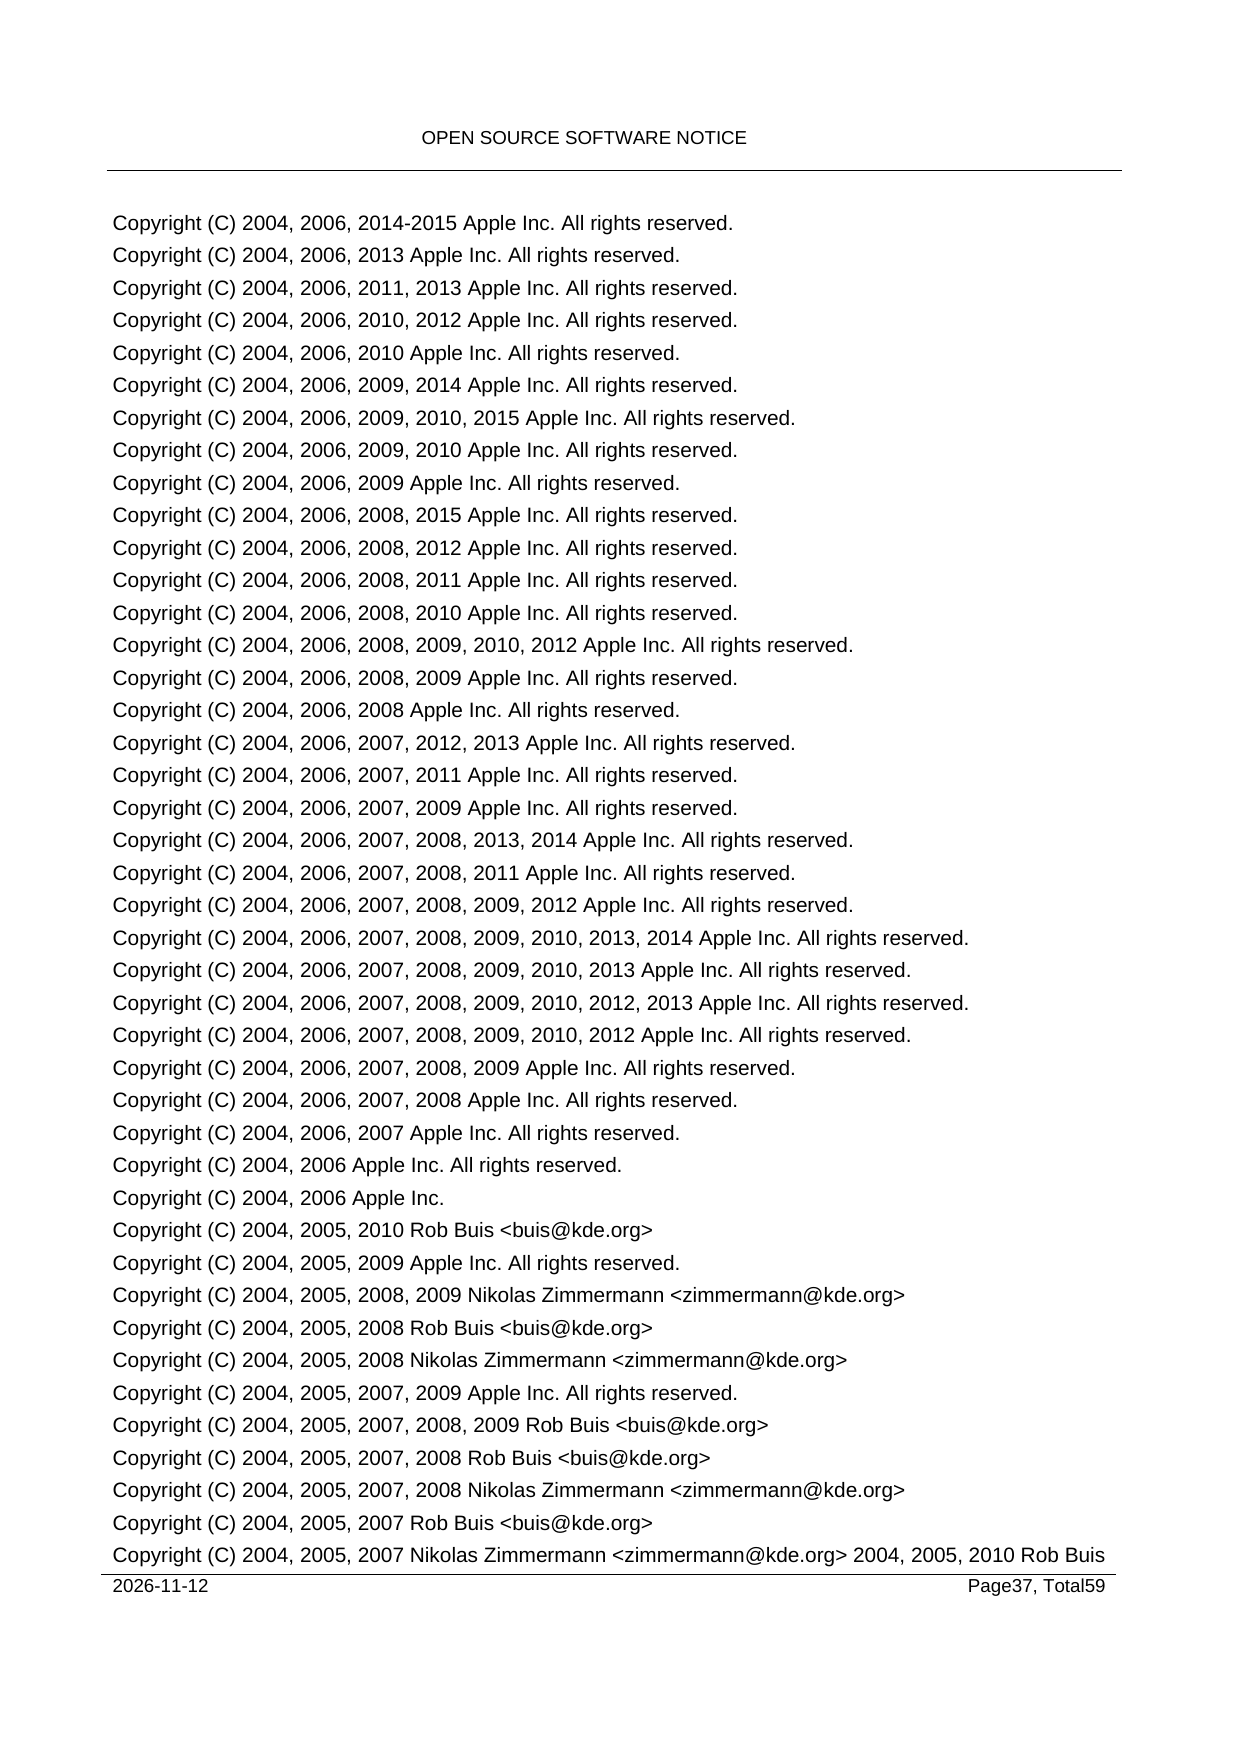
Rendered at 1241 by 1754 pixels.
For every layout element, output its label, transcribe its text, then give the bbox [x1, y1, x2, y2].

text Copyright (C) 2004, 2006, 2008, 2015 Apple Inc. All rights reserved. [112, 499, 1128, 531]
text Copyright (C) 2004, 2006, 2007, 2009 Apple Inc. All rights reserved. [112, 791, 1128, 824]
text Copyright (C) 2004, 2006, 2009, 2010, 2015 Apple Inc. All rights reserved. [112, 401, 1128, 434]
text Copyright (C) 2004, 2006, 2007, 2008, 2009 Apple Inc. All rights reserved. [112, 1051, 1128, 1084]
text Copyright (C) 2004, 2005, 2007, 2008, 2009 Rob Buis <buis@kde.org> [112, 1409, 1128, 1441]
text Copyright (C) 2004, 2006, 2008, 2009, 2010, 2012 Apple Inc. All rights reserved. [112, 629, 1128, 661]
text Copyright (C) 2004, 2006, 2007, 2008, 2009, 2010, 2013 Apple Inc. All rights reserved. [112, 954, 1128, 986]
text Copyright (C) 2004, 2006 Apple Inc. All rights reserved. [112, 1149, 1128, 1181]
text Copyright (C) 2004, 2006, 2008, 2012 Apple Inc. All rights reserved. [112, 531, 1128, 564]
text Copyright (C) 2004, 2006, 2009 Apple Inc. All rights reserved. [112, 466, 1128, 499]
text Copyright (C) 2004, 2006, 2013 Apple Inc. All rights reserved. [112, 239, 1128, 271]
text Copyright (C) 2004, 2006, 2007, 2008, 2011 Apple Inc. All rights reserved. [112, 856, 1128, 889]
text Copyright (C) 2004, 2006, 2008, 2009 Apple Inc. All rights reserved. [112, 661, 1128, 694]
text Copyright (C) 2004, 2005, 2007, 2008 Nikolas Zimmermann <zimmermann@kde.org> [112, 1474, 1128, 1506]
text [112, 1539, 1128, 1571]
text Copyright (C) 2004, 2005, 2008, 2009 Nikolas Zimmermann <zimmermann@kde.org> [112, 1279, 1128, 1311]
text Copyright (C) 2004, 2006, 2007, 2011 Apple Inc. All rights reserved. [112, 759, 1128, 791]
text Copyright (C) 2004, 2006, 2011, 2013 Apple Inc. All rights reserved. [112, 271, 1128, 304]
text Copyright (C) 2004, 2006, 2007, 2008 Apple Inc. All rights reserved. [112, 1084, 1128, 1116]
text Copyright (C) 2004, 2005, 2008 Rob Buis <buis@kde.org> [112, 1311, 1128, 1344]
text Copyright (C) 2004, 2006, 2007, 2012, 2013 Apple Inc. All rights reserved. [112, 726, 1128, 759]
text Copyright (C) 2004, 2006, 2009, 2014 Apple Inc. All rights reserved. [112, 369, 1128, 401]
text Copyright (C) 2004, 2006, 2009, 2010 Apple Inc. All rights reserved. [112, 434, 1128, 466]
text Copyright (C) 2004, 2005, 2007, 2008 Rob Buis <buis@kde.org> [112, 1441, 1128, 1474]
text Copyright (C) 2004, 2005, 2007, 2009 Apple Inc. All rights reserved. [112, 1376, 1128, 1409]
text Copyright (C) 2004, 2006 Apple Inc. [112, 1181, 1128, 1214]
text Copyright (C) 2004, 2006, 2007, 2008, 2009, 2010, 2013, 2014 Apple Inc. All rights reserved. [112, 921, 1128, 954]
text Copyright (C) 2004, 2005, 2008 Nikolas Zimmermann <zimmermann@kde.org> [112, 1344, 1128, 1376]
text Copyright (C) 2004, 2006, 2010 Apple Inc. All rights reserved. [112, 336, 1128, 369]
text Copyright (C) 2004, 2006, 2014-2015 Apple Inc. All rights reserved. [112, 206, 1128, 239]
text Copyright (C) 2004, 2006, 2007, 2008, 2009, 2010, 2012, 2013 Apple Inc. All rights reserved. [112, 986, 1128, 1019]
text Copyright (C) 2004, 2006, 2007 Apple Inc. All rights reserved. [112, 1116, 1128, 1149]
text Copyright (C) 2004, 2006, 2010, 2012 Apple Inc. All rights reserved. [112, 304, 1128, 336]
text Copyright (C) 2004, 2005, 2010 Rob Buis <buis@kde.org> [112, 1214, 1128, 1246]
text Copyright (C) 2004, 2006, 2007, 2008, 2013, 2014 Apple Inc. All rights reserved. [112, 824, 1128, 856]
text Copyright (C) 2004, 2006, 2007, 2008, 2009, 2012 Apple Inc. All rights reserved. [112, 889, 1128, 921]
text Copyright (C) 2004, 2006, 2007, 2008, 2009, 2010, 2012 Apple Inc. All rights reserved. [112, 1019, 1128, 1051]
text Copyright (C) 2004, 2006, 2008 Apple Inc. All rights reserved. [112, 694, 1128, 726]
text Copyright (C) 2004, 2006, 2008, 2010 Apple Inc. All rights reserved. [112, 596, 1128, 629]
text Copyright (C) 2004, 2006, 2008, 2011 Apple Inc. All rights reserved. [112, 564, 1128, 596]
text Copyright (C) 2004, 2005, 2007 Rob Buis <buis@kde.org> [112, 1506, 1128, 1539]
text Copyright (C) 2004, 2005, 2009 Apple Inc. All rights reserved. [112, 1246, 1128, 1279]
